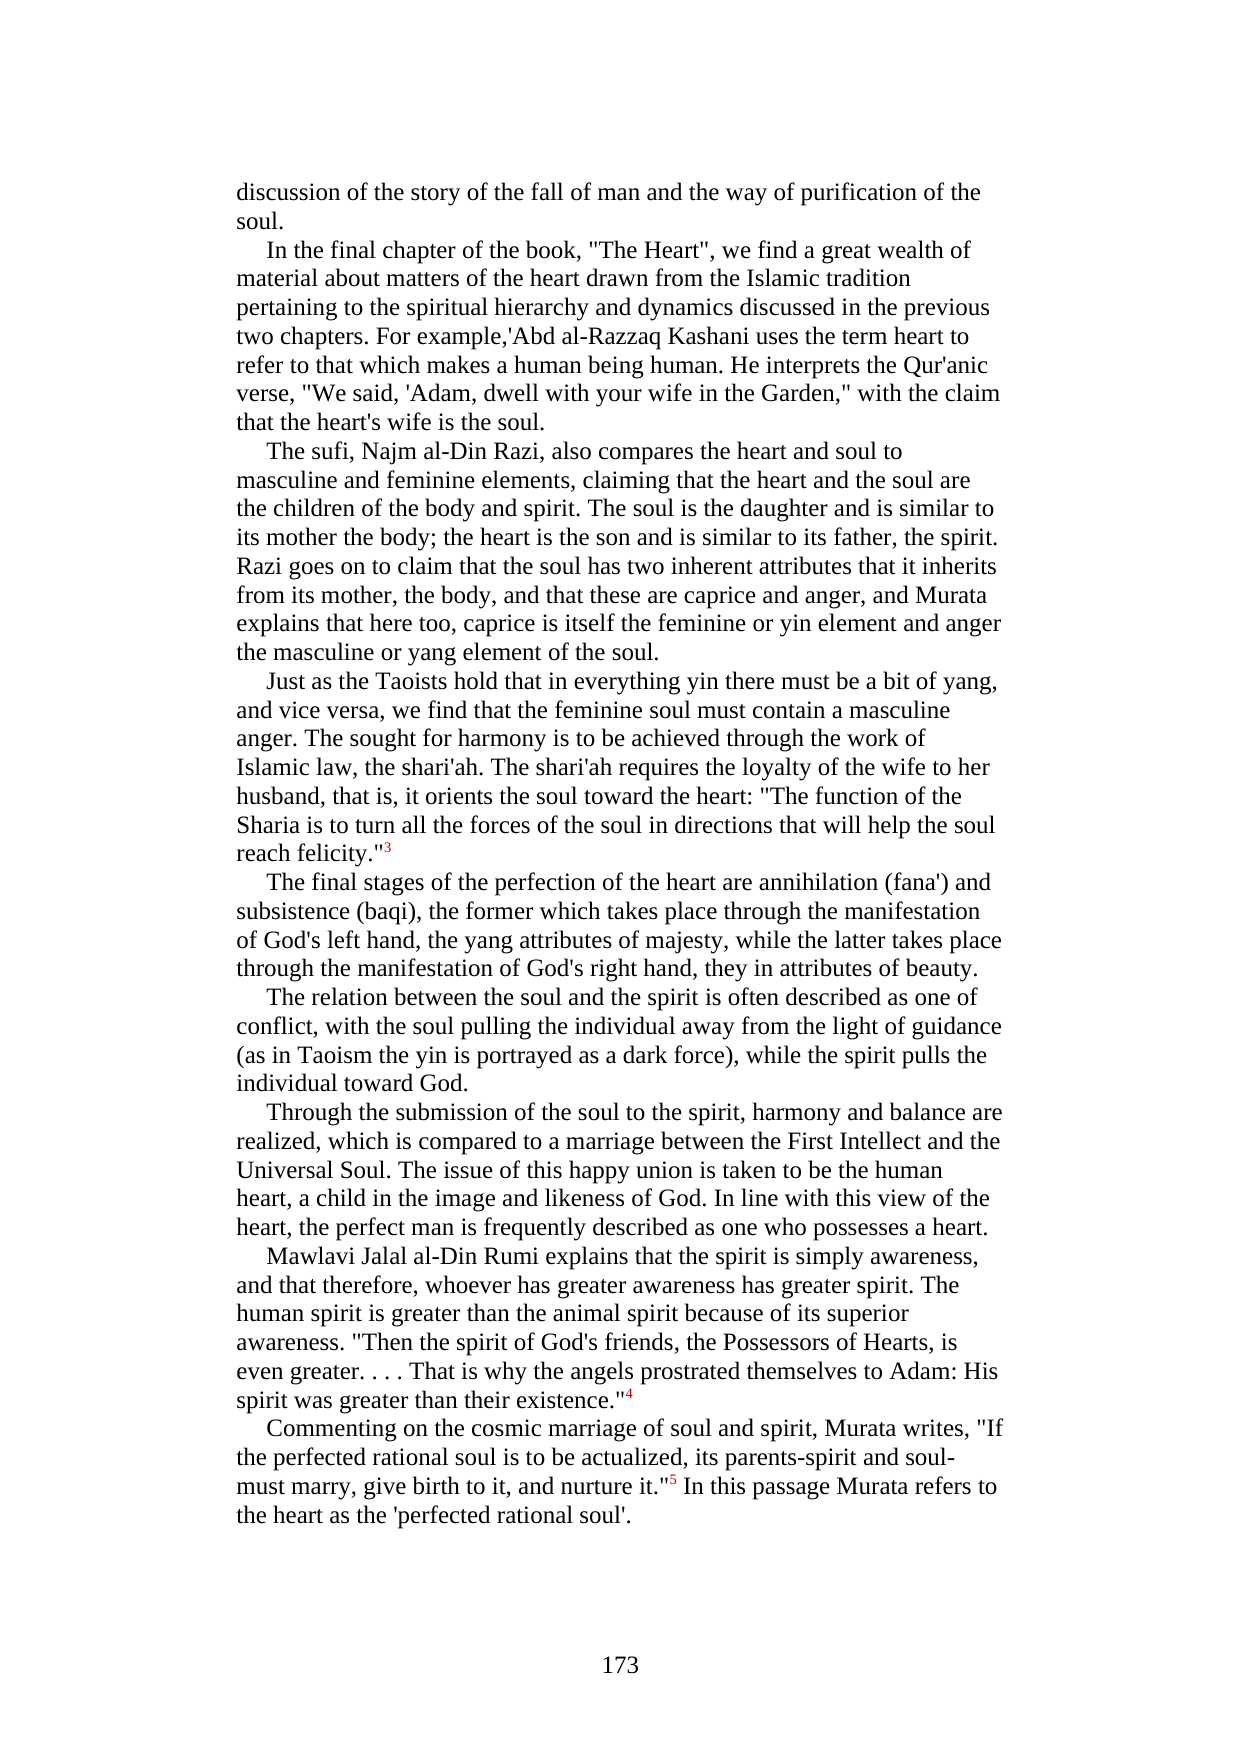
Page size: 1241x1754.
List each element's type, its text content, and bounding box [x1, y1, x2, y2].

text The relation between the soul and the spirit is often described as one of conflict, with the soul pulling the individual away from the light of guidance (as in Taoism the yin is portrayed as a dark force), while the spirit pulls the individual toward God. [236, 982, 1004, 1097]
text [236, 177, 1004, 235]
text The final stages of the perfection of the heart are annihilation (fana') and subsistence (baqi), the former which takes place through the manifestation of God's left hand, the yang attributes of majesty, while the latter takes place through the manifestation of God's right hand, they in attributes of beauty. [236, 867, 1004, 982]
text In the final chapter of the book, "The Heart", we find a great wealth of material about matters of the heart drawn from the Islamic tradition pertaining to the spiritual hierarchy and dynamics discussed in the previous two chapters. For example,'Abd al-Razzaq Kashani uses the term heart to refer to that which makes a human being human. He interprets the Qur'anic verse, "We said, 'Adam, dwell with your wife in the Garden," with the claim that the heart's wife is the soul. [236, 235, 1004, 436]
text The sufi, Najm al-Din Razi, also compares the heart and soul to masculine and feminine elements, claiming that the heart and the soul are the children of the body and spirit. The soul is the daughter and is similar to its mother the body; the heart is the son and is similar to its father, the spirit. Razi goes on to claim that the soul has two inherent attributes that it inherits from its mother, the body, and that these are caprice and anger, and Murata explains that here too, caprice is itself the feminine or yin element and anger the masculine or yang element of the soul. [236, 436, 1004, 666]
text Through the submission of the soul to the spirit, harmony and balance are realized, which is compared to a marriage between the First Intellect and the Universal Soul. The issue of this happy union is taken to be the human heart, a child in the image and likeness of God. In line with this view of the heart, the perfect man is frequently described as one who possesses a heart. [236, 1097, 1004, 1241]
text Just as the Taoists hold that in everything yin there must be a bit of yang, and vice versa, we find that the feminine soul must contain a masculine anger. The sought for harmony is to be achieved through the work of Islamic law, the shari'ah. The shari'ah requires the loyalty of the wife to her husband, that is, it orients the soul toward the heart: "The function of the Sharia is to turn all the forces of the soul in directions that will help the soul reach felicity."3 [236, 666, 1004, 867]
text Commenting on the cosmic marriage of soul and spirit, Murata writes, "If the perfected rational soul is to be actualized, its parents-spirit and soul-must marry, give birth to it, and nurture it."5 In this passage Murata refers to the heart as the 'perfected rational soul'. [236, 1413, 1004, 1528]
text Mawlavi Jalal al-Din Rumi explains that the spirit is simply awareness, and that therefore, whoever has greater awareness has greater spirit. The human spirit is greater than the animal spirit because of its superior awareness. "Then the spirit of God's friends, the Possessors of Hearts, is even greater. . . . That is why the angels prostrated themselves to Adam: His spirit was greater than their existence."4 [236, 1241, 1004, 1413]
